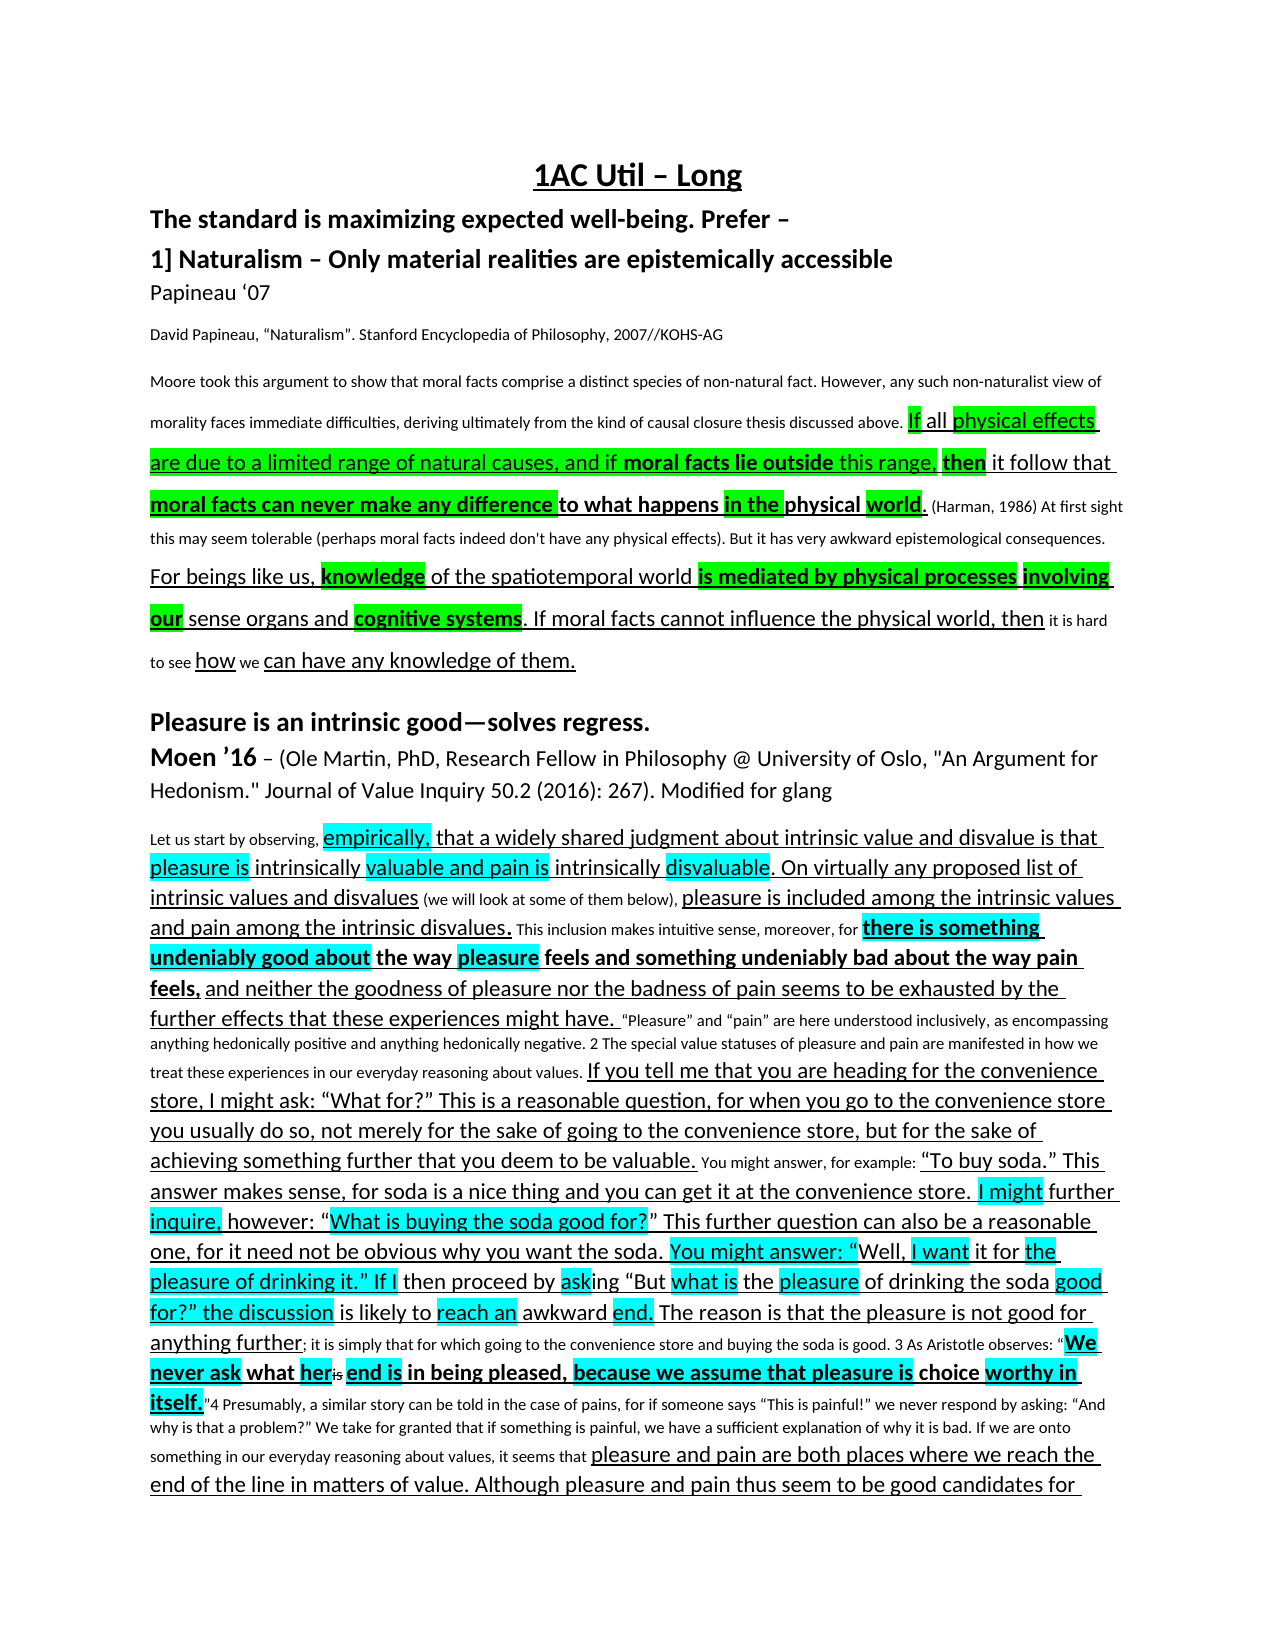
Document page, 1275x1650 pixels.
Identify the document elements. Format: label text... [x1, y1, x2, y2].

text Moen ’16 – (Ole Martin, PhD, Research Fellow in Philosophy @ University of Oslo, "An Argument for Hedonism." Journal of Value Inquiry 50.2 (2016): 267). Modified for glang [150, 741, 1125, 804]
text David Papineau, “Naturalism”. Stanford Encyclopedia of Philosophy, 2007//KOHS-AG [150, 324, 1125, 345]
subtitle 1] Naturalism – Only material realities are epistemically accessible [150, 242, 1125, 275]
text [150, 823, 1125, 1498]
text Moore took this argument to show that moral facts comprise a distinct species of non-natural fact. However, any such non-naturalist view of morality faces immediate difficulties, deriving ultimately from the kind of causal closure thesis discussed above. If all physical effects are due to a limited range of natural causes, and if moral facts lie outside this range, then it follow that moral facts can never make any difference to what happens in the physical world. (Harman, 1986) At first sight this may seem tolerable (perhaps moral facts indeed don't have any physical effects). But it has very awkward epistemological consequences. For beings like us, knowledge of the spatiotemporal world is mediated by physical processes involving our sense organs and cognitive systems. If moral facts cannot influence the physical world, then it is hard to see how we can have any knowledge of them. [150, 372, 1125, 674]
subtitle 1AC Util – Long [150, 154, 1125, 195]
text Papineau ‘07 [150, 278, 1125, 306]
subtitle Pleasure is an intrinsic good—solves regress. [150, 705, 1125, 738]
subtitle The standard is maximizing expected well-being. Prefer – [150, 202, 1125, 235]
